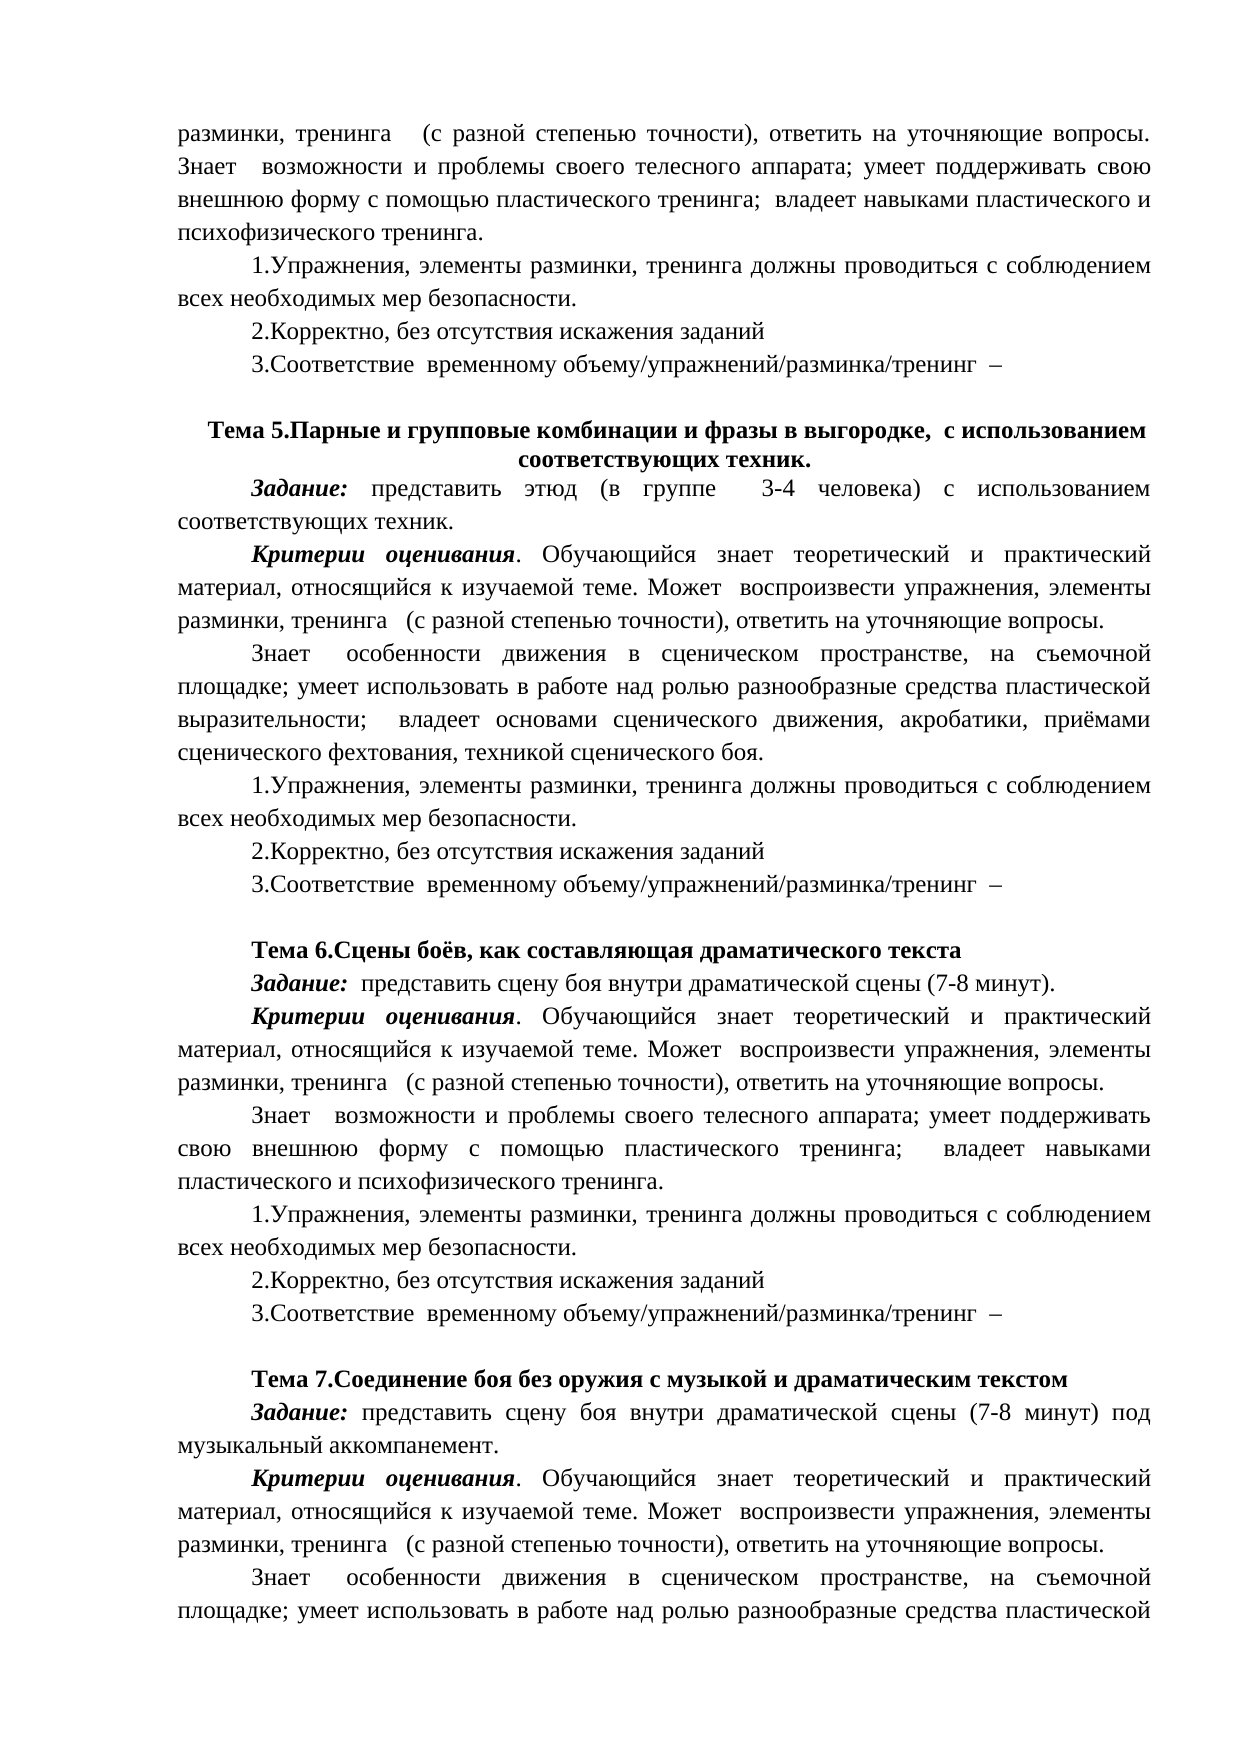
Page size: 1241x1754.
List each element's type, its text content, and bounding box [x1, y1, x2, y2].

text Тема 5.Парные и групповые комбинации и фразы в выгородке, с использованием соответствующих техник. [177, 415, 1152, 473]
text Задание: представить сцену боя внутри драматической сцены (7-8 минут). [177, 968, 1152, 997]
text 3.Соответствие временному объему/упражнений/разминка/тренинг – [177, 349, 1152, 378]
text Тема 6.Сцены боёв, как составляющая драматического текста [177, 935, 1152, 964]
text 2.Корректно, без отсутствия искажения заданий [177, 836, 1152, 865]
text 3.Соответствие временному объему/упражнений/разминка/тренинг – [177, 1298, 1152, 1327]
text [177, 1562, 1152, 1624]
text Задание: представить этюд (в группе 3-4 человека) с использованием соответствующих техник. [177, 473, 1152, 534]
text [177, 118, 1152, 246]
text 1.Упражнения, элементы разминки, тренинга должны проводиться с соблюдением всех необходимых мер безопасности. [177, 770, 1152, 832]
text 1.Упражнения, элементы разминки, тренинга должны проводиться с соблюдением всех необходимых мер безопасности. [177, 1199, 1152, 1261]
text 1.Упражнения, элементы разминки, тренинга должны проводиться с соблюдением всех необходимых мер безопасности. [177, 250, 1152, 312]
text 3.Соответствие временному объему/упражнений/разминка/тренинг – [177, 869, 1152, 898]
text Знает возможности и проблемы своего телесного аппарата; умеет поддерживать свою внешнюю форму с помощью пластического тренинга; владеет навыками пластического и психофизического тренинга. [177, 1100, 1152, 1195]
text Тема 7.Соединение боя без оружия с музыкой и драматическим текстом [177, 1364, 1152, 1393]
text Задание: представить сцену боя внутри драматической сцены (7-8 минут) под музыкальный аккомпанемент. [177, 1397, 1152, 1459]
text 2.Корректно, без отсутствия искажения заданий [177, 316, 1152, 345]
text 2.Корректно, без отсутствия искажения заданий [177, 1265, 1152, 1294]
